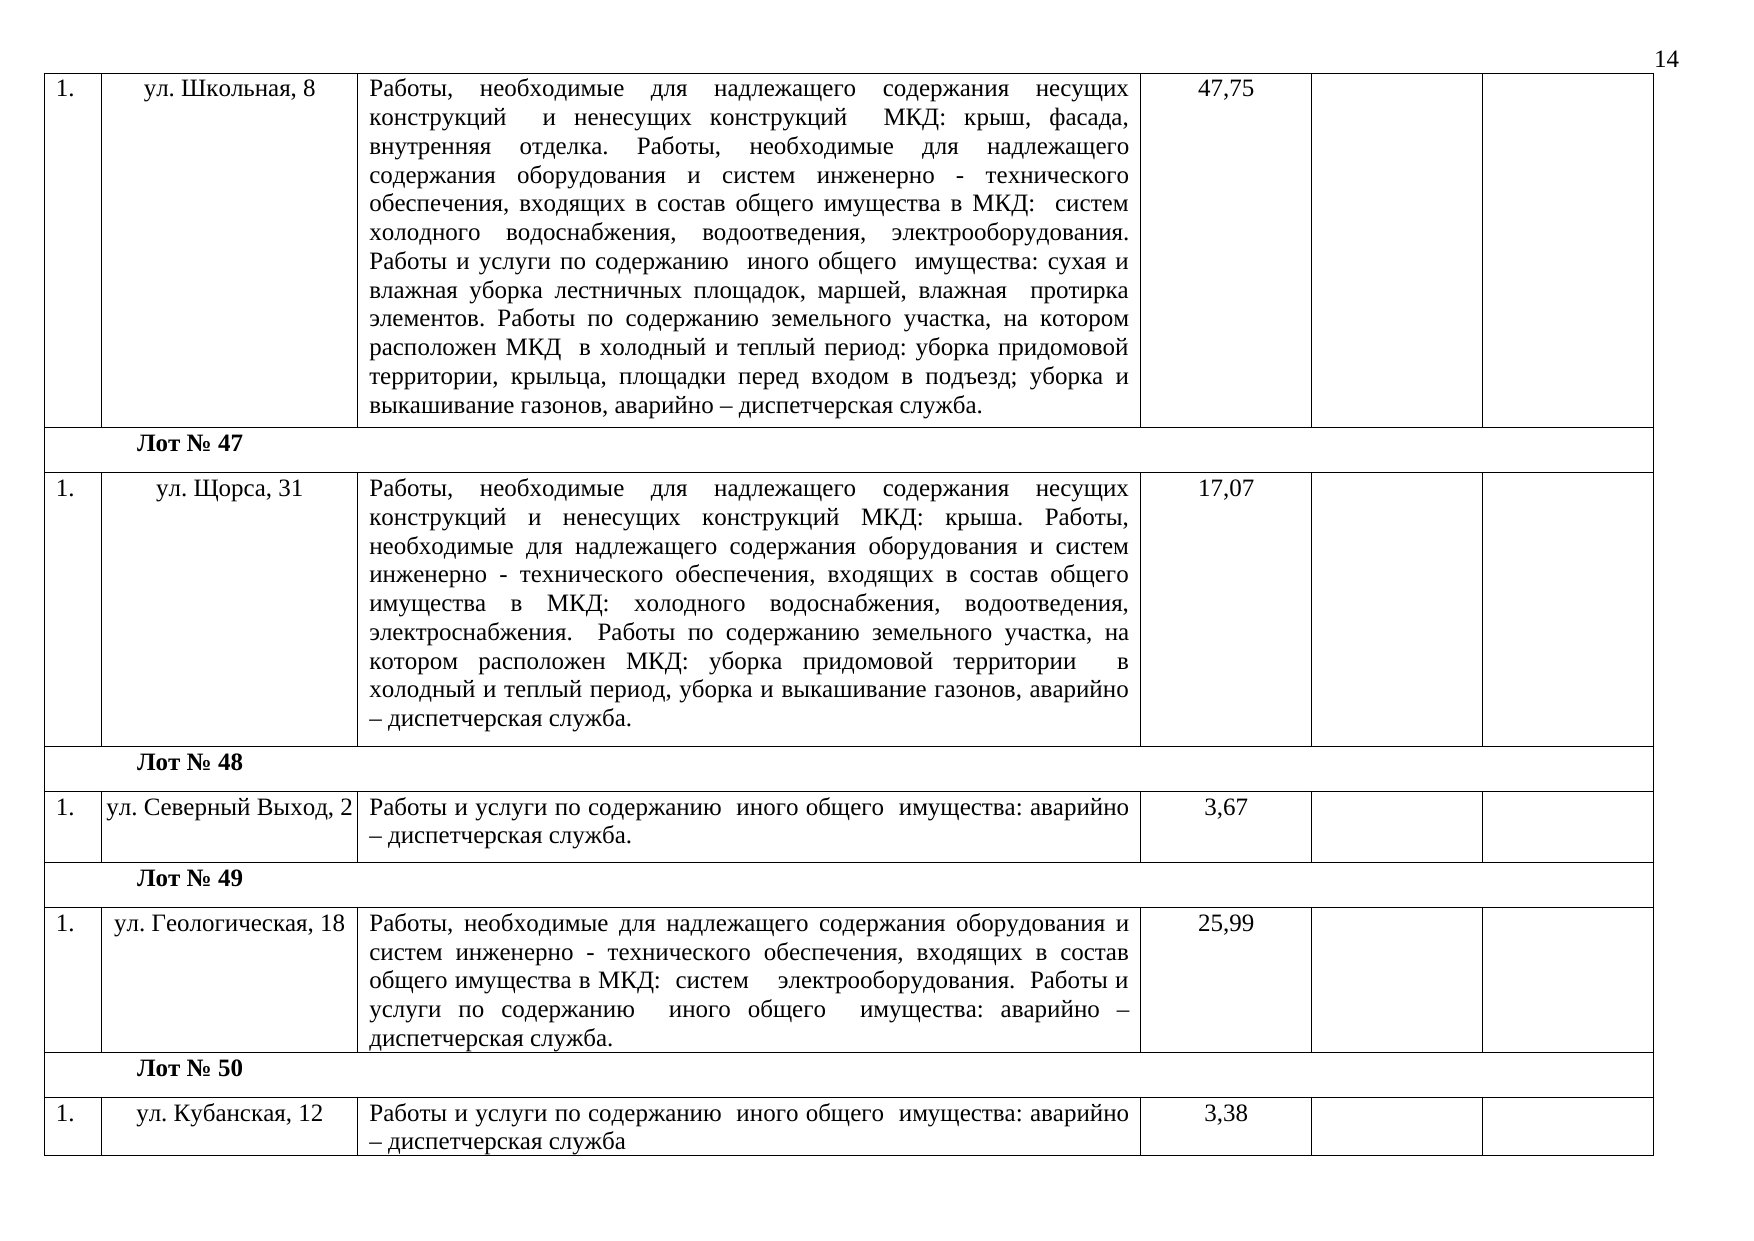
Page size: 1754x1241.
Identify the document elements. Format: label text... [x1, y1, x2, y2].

table_cell Лот № 47 [45, 428, 1653, 472]
table_cell [1483, 74, 1653, 427]
table_cell 17,07 [1141, 473, 1311, 746]
table_cell [1312, 792, 1482, 862]
table_cell [1483, 473, 1653, 746]
table_cell 1. [45, 473, 101, 746]
table_cell [1312, 1098, 1482, 1155]
table_cell Работы и услуги по содержанию иного общего имущества: аварийно – диспетчерская служба. [358, 792, 1140, 862]
table_cell ул. Кубанская, 12 [102, 1098, 357, 1155]
table_cell Работы и услуги по содержанию иного общего имущества: аварийно – диспетчерская служба [358, 1098, 1140, 1155]
table_cell [1312, 908, 1482, 1052]
table_cell 1. [45, 908, 101, 1052]
table_cell [1483, 1098, 1653, 1155]
table_cell Работы, необходимые для надлежащего содержания несущих конструкций и ненесущих конструкций МКД: крыш, фасада, внутренняя отделка. Работы, необходимые для надлежащего содержания оборудования и систем инженерно - технического обеспечения, входящих в состав общего имущества в МКД: систем холодного водоснабжения, водоотведения, электрооборудования. Работы и услуги по содержанию иного общего имущества: сухая и влажная уборка лестничных площадок, маршей, влажная протирка элементов. Работы по содержанию земельного участка, на котором расположен МКД в холодный и теплый период: уборка придомовой территории, крыльца, площадки перед входом в подъезд; уборка и выкашивание газонов, аварийно – диспетчерская служба. [358, 74, 1140, 427]
table_cell 1. [45, 74, 101, 427]
table_cell 1. [45, 792, 101, 862]
table_cell 47,75 [1141, 74, 1311, 427]
table_cell ул. Школьная, 8 [102, 74, 357, 427]
table_cell [1483, 908, 1653, 1052]
table_cell Лот № 49 [45, 863, 1653, 907]
table_cell Работы, необходимые для надлежащего содержания оборудования и систем инженерно - технического обеспечения, входящих в состав общего имущества в МКД: систем электрооборудования. Работы и услуги по содержанию иного общего имущества: аварийно – диспетчерская служба. [358, 908, 1140, 1052]
table_cell 3,67 [1141, 792, 1311, 862]
table_cell ул. Геологическая, 18 [102, 908, 357, 1052]
table_cell [1483, 792, 1653, 862]
table_cell Лот № 48 [45, 747, 1653, 791]
table_cell [1312, 473, 1482, 746]
table_cell [1312, 74, 1482, 427]
table_cell Работы, необходимые для надлежащего содержания несущих конструкций и ненесущих конструкций МКД: крыша. Работы, необходимые для надлежащего содержания оборудования и систем инженерно - технического обеспечения, входящих в состав общего имущества в МКД: холодного водоснабжения, водоотведения, электроснабжения. Работы по содержанию земельного участка, на котором расположен МКД: уборка придомовой территории в холодный и теплый период, уборка и выкашивание газонов, аварийно – диспетчерская служба. [358, 473, 1140, 746]
table_cell 1. [45, 1098, 101, 1155]
table_cell 3,38 [1141, 1098, 1311, 1155]
table_cell 25,99 [1141, 908, 1311, 1052]
table_cell ул. Щорса, 31 [102, 473, 357, 746]
table_cell ул. Северный Выход, 2 [102, 792, 357, 862]
table_cell Лот № 50 [45, 1053, 1653, 1097]
